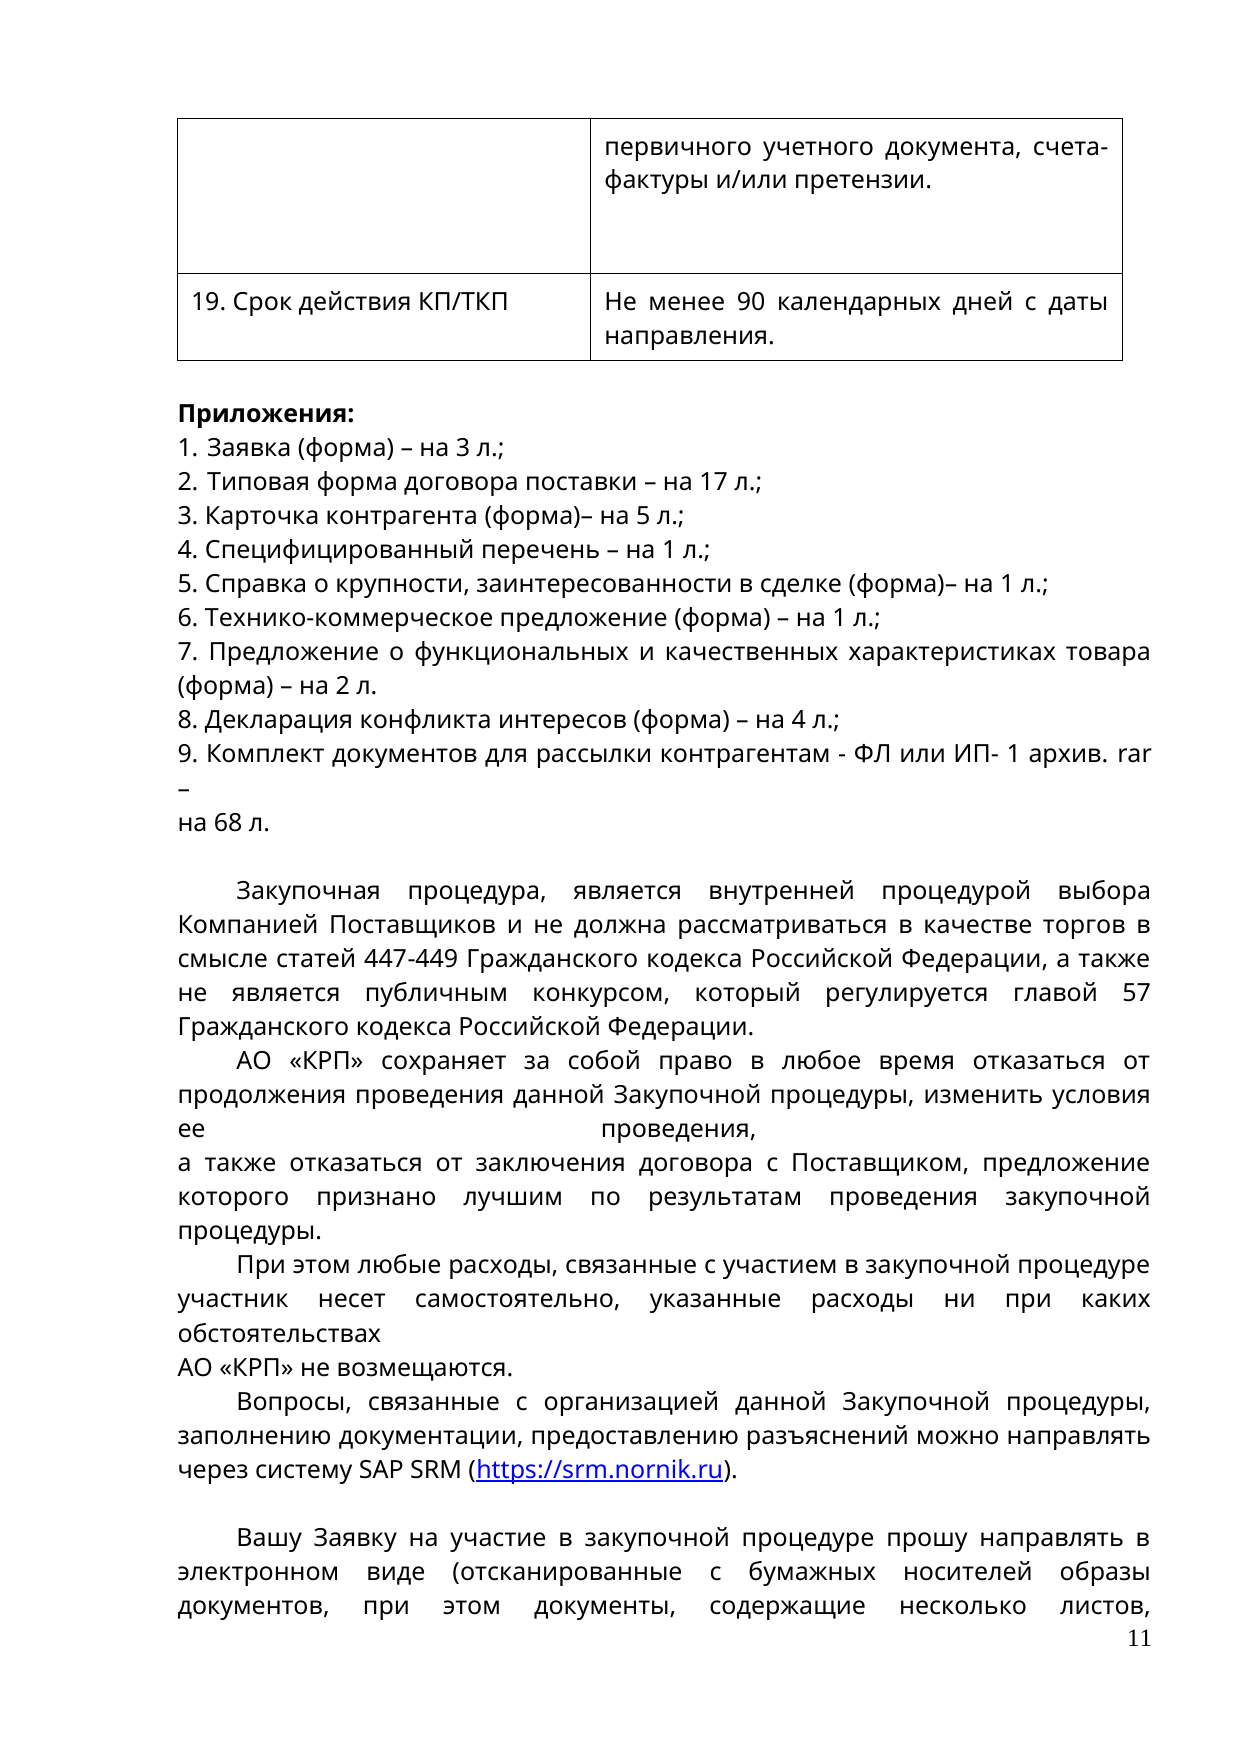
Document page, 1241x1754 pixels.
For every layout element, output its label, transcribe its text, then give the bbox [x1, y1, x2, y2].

text 6. Технико-коммерческое предложение (форма) – на 1 л.; [177, 600, 1152, 634]
text При этом любые расходы, связанные с участием в закупочной процедуре участник несет самостоятельно, указанные расходы ни при каких обстоятельствах АО «КРП» не возмещаются. [177, 1247, 1152, 1383]
text 3. Карточка контрагента (форма)– на 5 л.; [177, 498, 1152, 532]
text 5. Справка о крупности, заинтересованности в сделке (форма)– на 1 л.; [177, 566, 1152, 600]
text АО «КРП» сохраняет за собой право в любое время отказаться от продолжения проведения данной Закупочной процедуры, изменить условия ее проведения, а также отказаться от заключения договора с Поставщиком, предложение которого признано лучшим по результатам проведения закупочной процедуры. [177, 1043, 1152, 1247]
table_cell Не менее 90 календарных дней с даты направления. [591, 274, 1122, 360]
text 1. Заявка (форма) – на 3 л.; [177, 429, 1152, 464]
text 4. Специфицированный перечень – на 1 л.; [177, 532, 1152, 566]
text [177, 1519, 1152, 1622]
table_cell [591, 119, 1122, 273]
text 9. Комплект документов для рассылки контрагентам - ФЛ или ИП- 1 архив. rar – на 68 л. [177, 736, 1152, 838]
text Закупочная процедура, является внутренней процедурой выбора Компанией Поставщиков и не должна рассматриваться в качестве торгов в смысле статей 447-449 Гражданского кодекса Российской Федерации, а также не является публичным конкурсом, который регулируется главой 57 Гражданского кодекса Российской Федерации. [177, 872, 1152, 1043]
text Приложения: [177, 396, 1152, 429]
text 7. Предложение о функциональных и качественных характеристиках товара (форма) – на 2 л. [177, 634, 1152, 702]
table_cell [178, 119, 590, 273]
text 2. Типовая форма договора поставки – на 17 л.; [177, 464, 1152, 498]
table_cell 19. Срок действия КП/ТКП [178, 274, 590, 360]
text 8. Декларация конфликта интересов (форма) – на 4 л.; [177, 702, 1152, 736]
text Вопросы, связанные с организацией данной Закупочной процедуры, заполнению документации, предоставлению разъяснений можно направлять через систему SAP SRM (https://srm.nornik.ru). [177, 1383, 1152, 1486]
